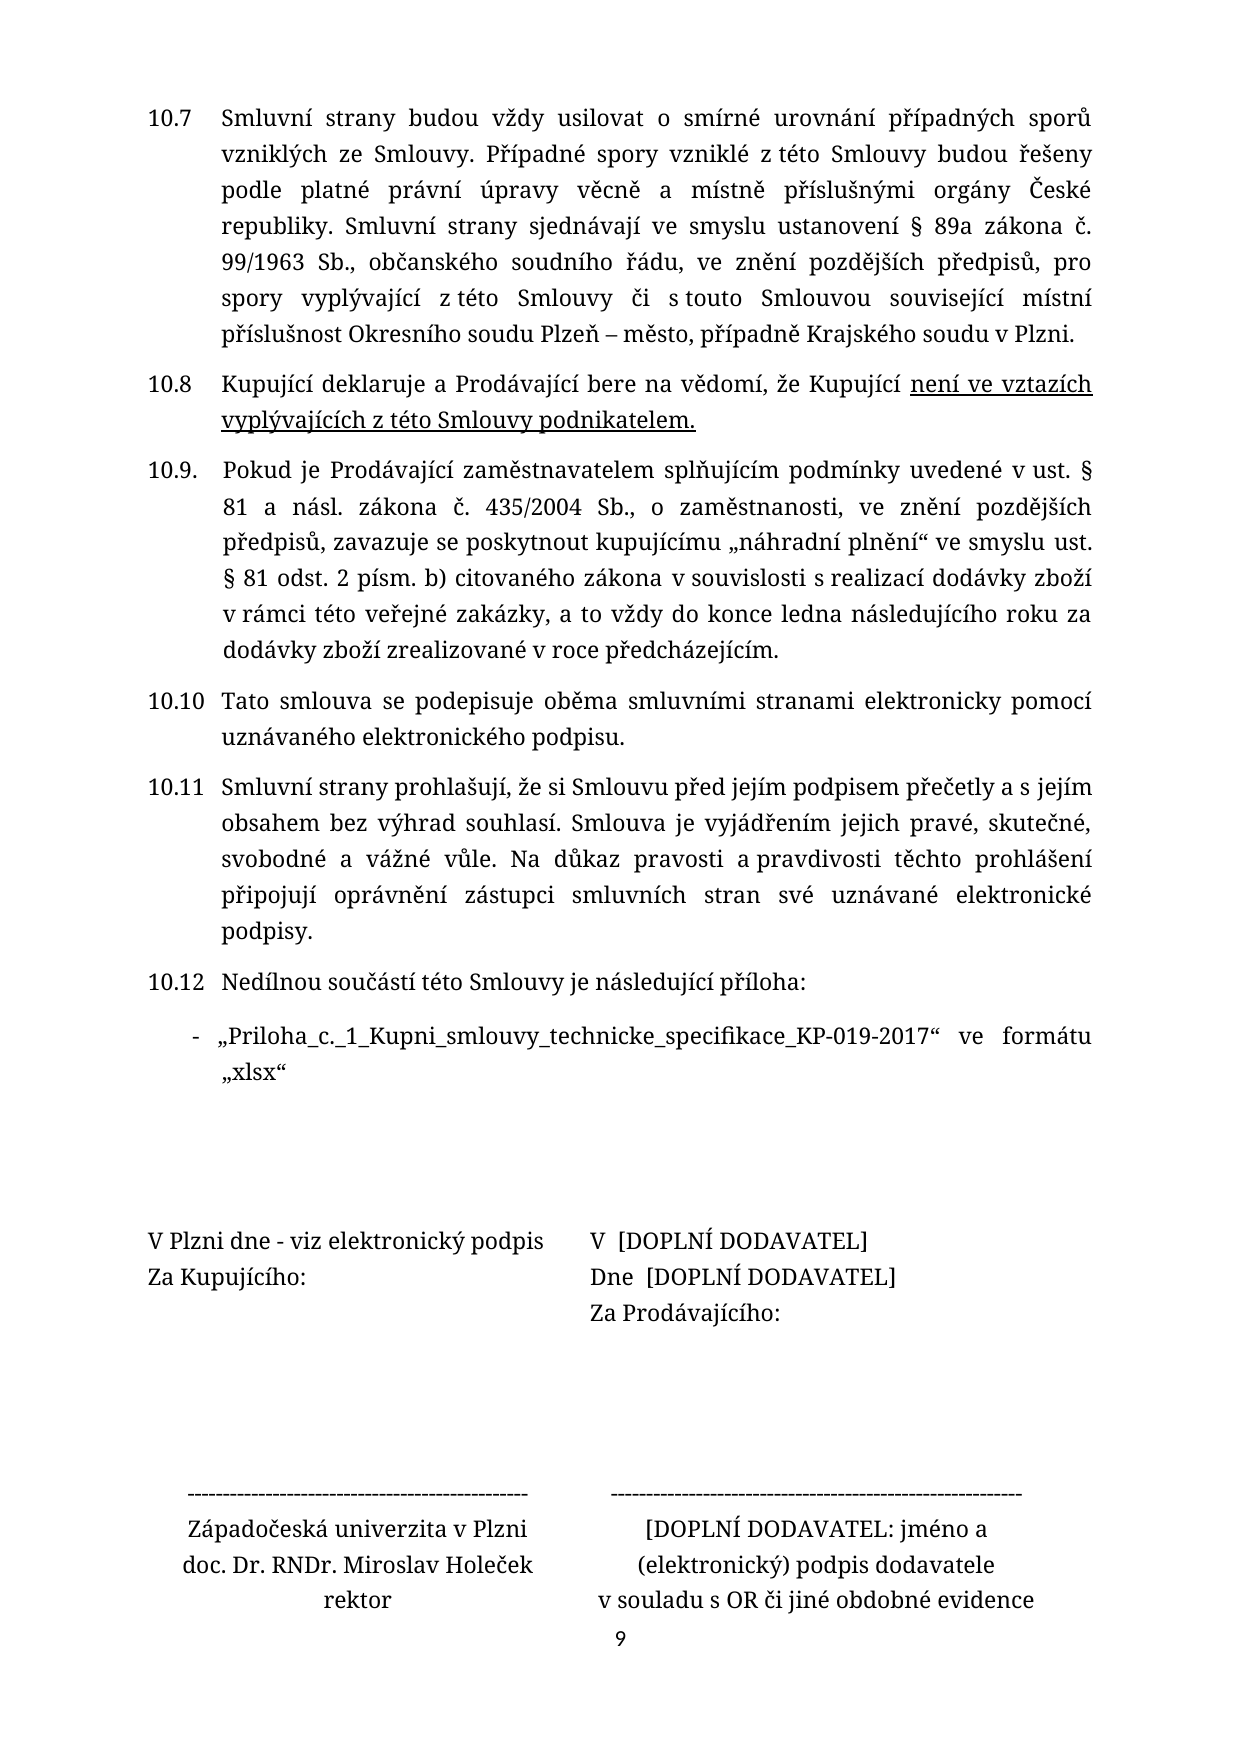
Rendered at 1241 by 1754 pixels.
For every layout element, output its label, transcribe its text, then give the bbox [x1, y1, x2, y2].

text 10.8 Kupující deklaruje a Prodávající bere na vědomí, že Kupující není ve vztazích vyplývajících z této Smlouvy podnikatelem. [148, 368, 1092, 435]
text 10.7 Smluvní strany budou vždy usilovat o smírné urovnání případných sporů vzniklých ze Smlouvy. Případné spory vzniklé z této Smlouvy budou řešeny podle platné právní úpravy věcně a místně příslušnými orgány České republiky. Smluvní strany sjednávají ve smyslu ustanovení § 89a zákona č. 99/1963 Sb., občanského soudního řádu, ve znění pozdějších předpisů, pro spory vyplývající z této Smlouvy či s touto Smlouvou související místní příslušnost Okresního soudu Plzeň – město, případně Krajského soudu v Plzni. [148, 102, 1092, 349]
text - „Priloha_c._1_Kupni_smlouvy_technicke_specifikace_KP-019-2017“ ve formátu „xlsx“ [192, 1020, 1092, 1087]
list Pokud je Prodávající zaměstnavatelem splňujícím podmínky uvedené v ust. § 81 a násl. zákona č. 435/2004 Sb., o zaměstnanosti, ve znění pozdějších předpisů, zavazuje se poskytnout kupujícímu „náhradní plnění“ ve smyslu ust. § 81 odst. 2 písm. b) citovaného zákona v souvislosti s realizací dodávky zboží v rámci této veřejné zakázky, a to vždy do konce ledna následujícího roku za dodávky zboží zrealizované v roce předcházejícím. [148, 454, 1092, 665]
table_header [579, 1225, 1054, 1619]
text 10.12 Nedílnou součástí této Smlouvy je následující příloha: [148, 965, 1092, 997]
text 10.11 Smluvní strany prohlašují, že si Smlouvu před jejím podpisem přečetly a s jejím obsahem bez výhrad souhlasí. Smlouva je vyjádřením jejich pravé, skutečné, svobodné a vážné vůle. Na důkaz pravosti a pravdivosti těchto prohlášení připojují oprávnění zástupci smluvních stran své uznávané elektronické podpisy. [148, 771, 1092, 946]
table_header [136, 1225, 579, 1619]
text 10.10 Tato smlouva se podepisuje oběma smluvními stranami elektronicky pomocí uznávaného elektronického podpisu. [148, 685, 1092, 752]
